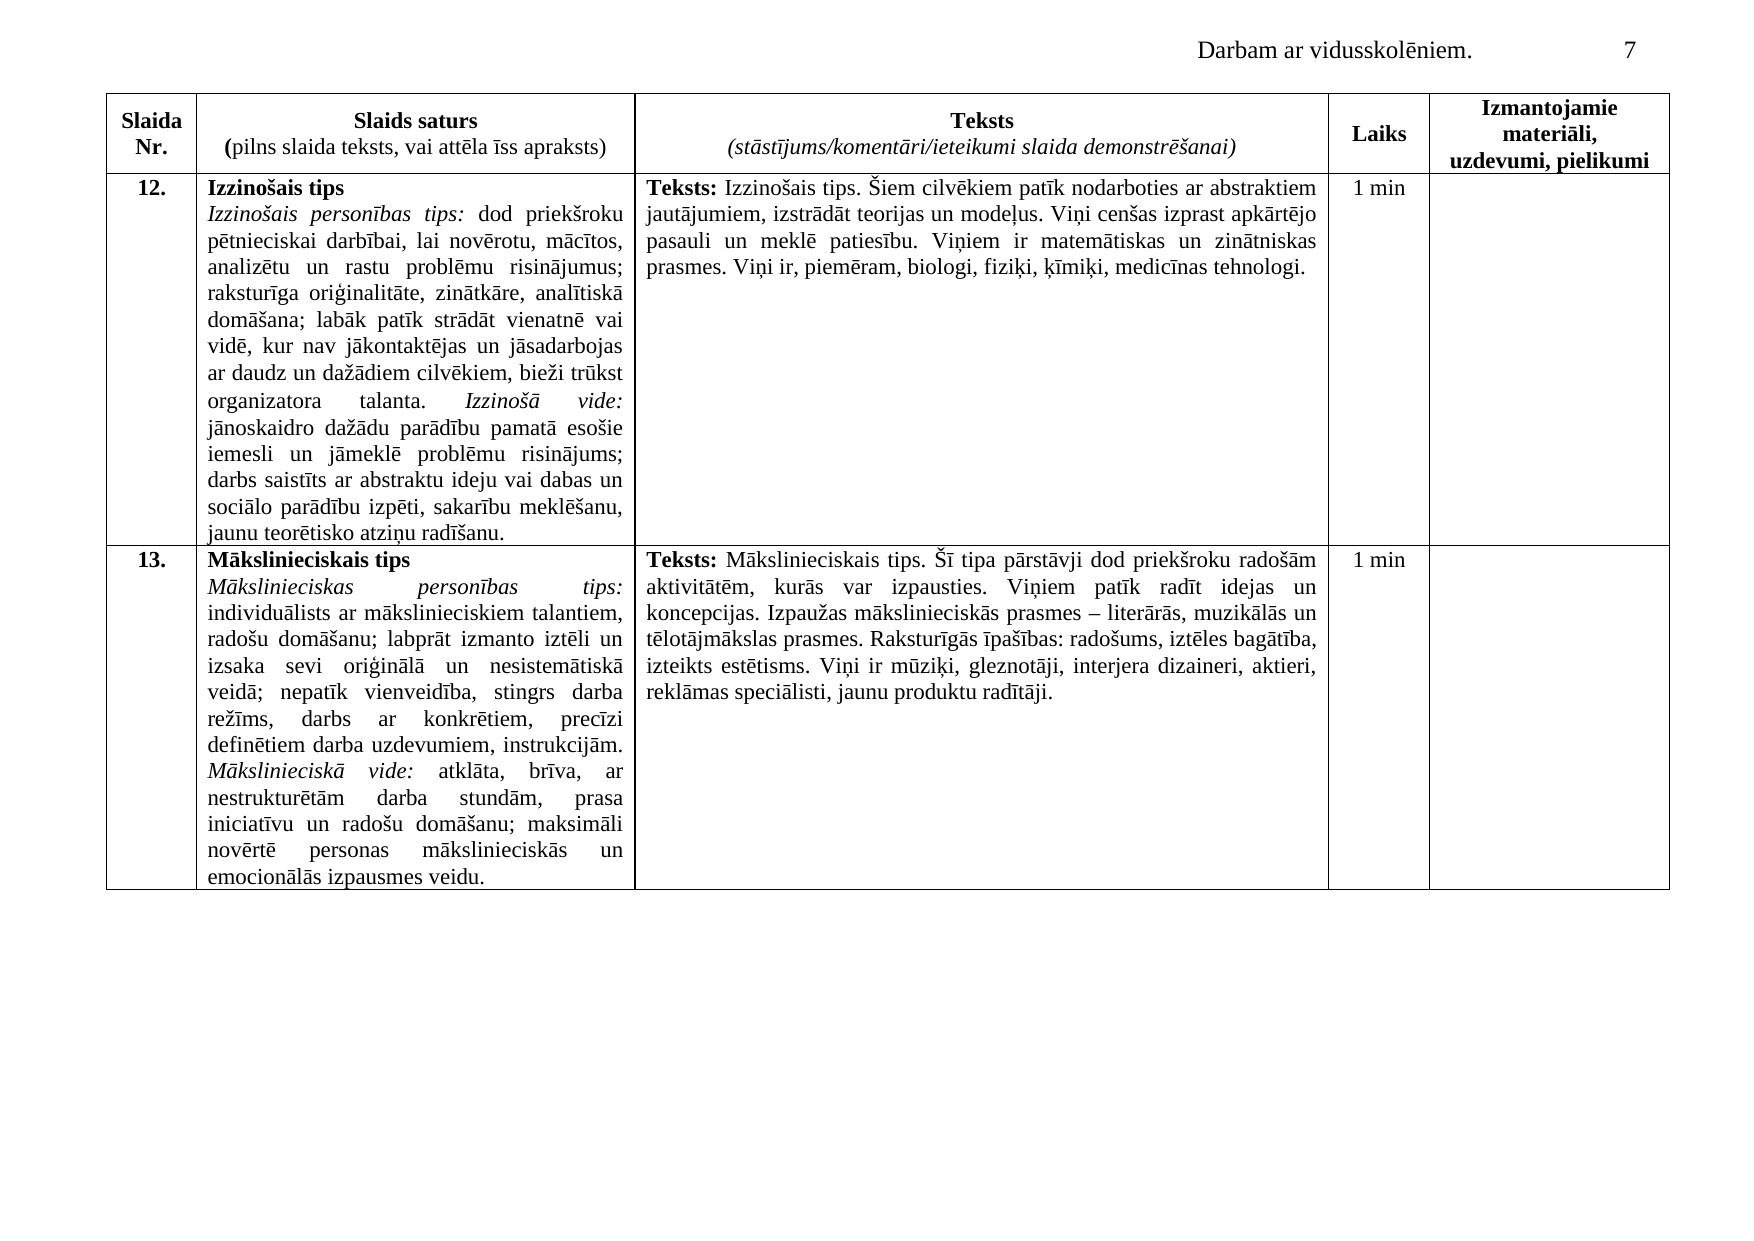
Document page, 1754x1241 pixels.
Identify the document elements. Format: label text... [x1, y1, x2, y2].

table_header Slaida Nr. [107, 94, 196, 173]
table_cell Izzinošais tips Izzinošais personības tips: dod priekšroku pētnieciskai darbībai, lai novērotu, mācītos, analizētu un rastu problēmu risinājumus; raksturīga oriģinalitāte, zinātkāre, analītiskā domāšana; labāk patīk strādāt vienatnē vai vidē, kur nav jākontaktējas un jāsadarbojas ar daudz un dažādiem cilvēkiem, bieži trūkst organizatora talanta. Izzinošā vide: jānoskaidro dažādu parādību pamatā esošie iemesli un jāmeklē problēmu risinājums; darbs saistīts ar abstraktu ideju vai dabas un sociālo parādību izpēti, sakarību meklēšanu, jaunu teorētisko atziņu radīšanu. [197, 174, 634, 545]
table_cell Teksts: Izzinošais tips. Šiem cilvēkiem patīk nodarboties ar abstraktiem jautājumiem, izstrādāt teorijas un modeļus. Viņi cenšas izprast apkārtējo pasauli un meklē patiesību. Viņiem ir matemātiskas un zinātniskas prasmes. Viņi ir, piemēram, biologi, fiziķi, ķīmiķi, medicīnas tehnologi. [636, 174, 1328, 545]
table_cell Teksts: Mākslinieciskais tips. Šī tipa pārstāvji dod priekšroku radošām aktivitātēm, kurās var izpausties. Viņiem patīk radīt idejas un koncepcijas. Izpaužas mākslinieciskās prasmes – literārās, muzikālās un tēlotājmākslas prasmes. Raksturīgās īpašības: radošums, iztēles bagātība, izteikts estētisms. Viņi ir mūziķi, gleznotāji, interjera dizaineri, aktieri, reklāmas speciālisti, jaunu produktu radītāji. [636, 546, 1328, 889]
table_cell 12. [107, 174, 196, 545]
table_cell Mākslinieciskais tips Mākslinieciskas personības tips: individuālists ar mākslinieciskiem talantiem, radošu domāšanu; labprāt izmanto iztēli un izsaka sevi oriģinālā un nesistemātiskā veidā; nepatīk vienveidība, stingrs darba režīms, darbs ar konkrētiem, precīzi definētiem darba uzdevumiem, instrukcijām. Mākslinieciskā vide: atklāta, brīva, ar nestrukturētām darba stundām, prasa iniciatīvu un radošu domāšanu; maksimāli novērtē personas mākslinieciskās un emocionālās izpausmes veidu. [197, 546, 634, 889]
table_cell 13. [107, 546, 196, 889]
table_cell 1 min [1329, 174, 1429, 545]
table_header Teksts (stāstījums/komentāri/ieteikumi slaida demonstrēšanai) [636, 94, 1328, 173]
table_cell 1 min [1329, 546, 1429, 889]
table_header Slaids saturs (pilns slaida teksts, vai attēla īss apraksts) [197, 94, 634, 173]
table_header Izmantojamie materiāli, uzdevumi, pielikumi [1430, 94, 1669, 173]
table_cell [1430, 546, 1669, 889]
table_cell [1430, 174, 1669, 545]
table_header Laiks [1329, 94, 1429, 173]
